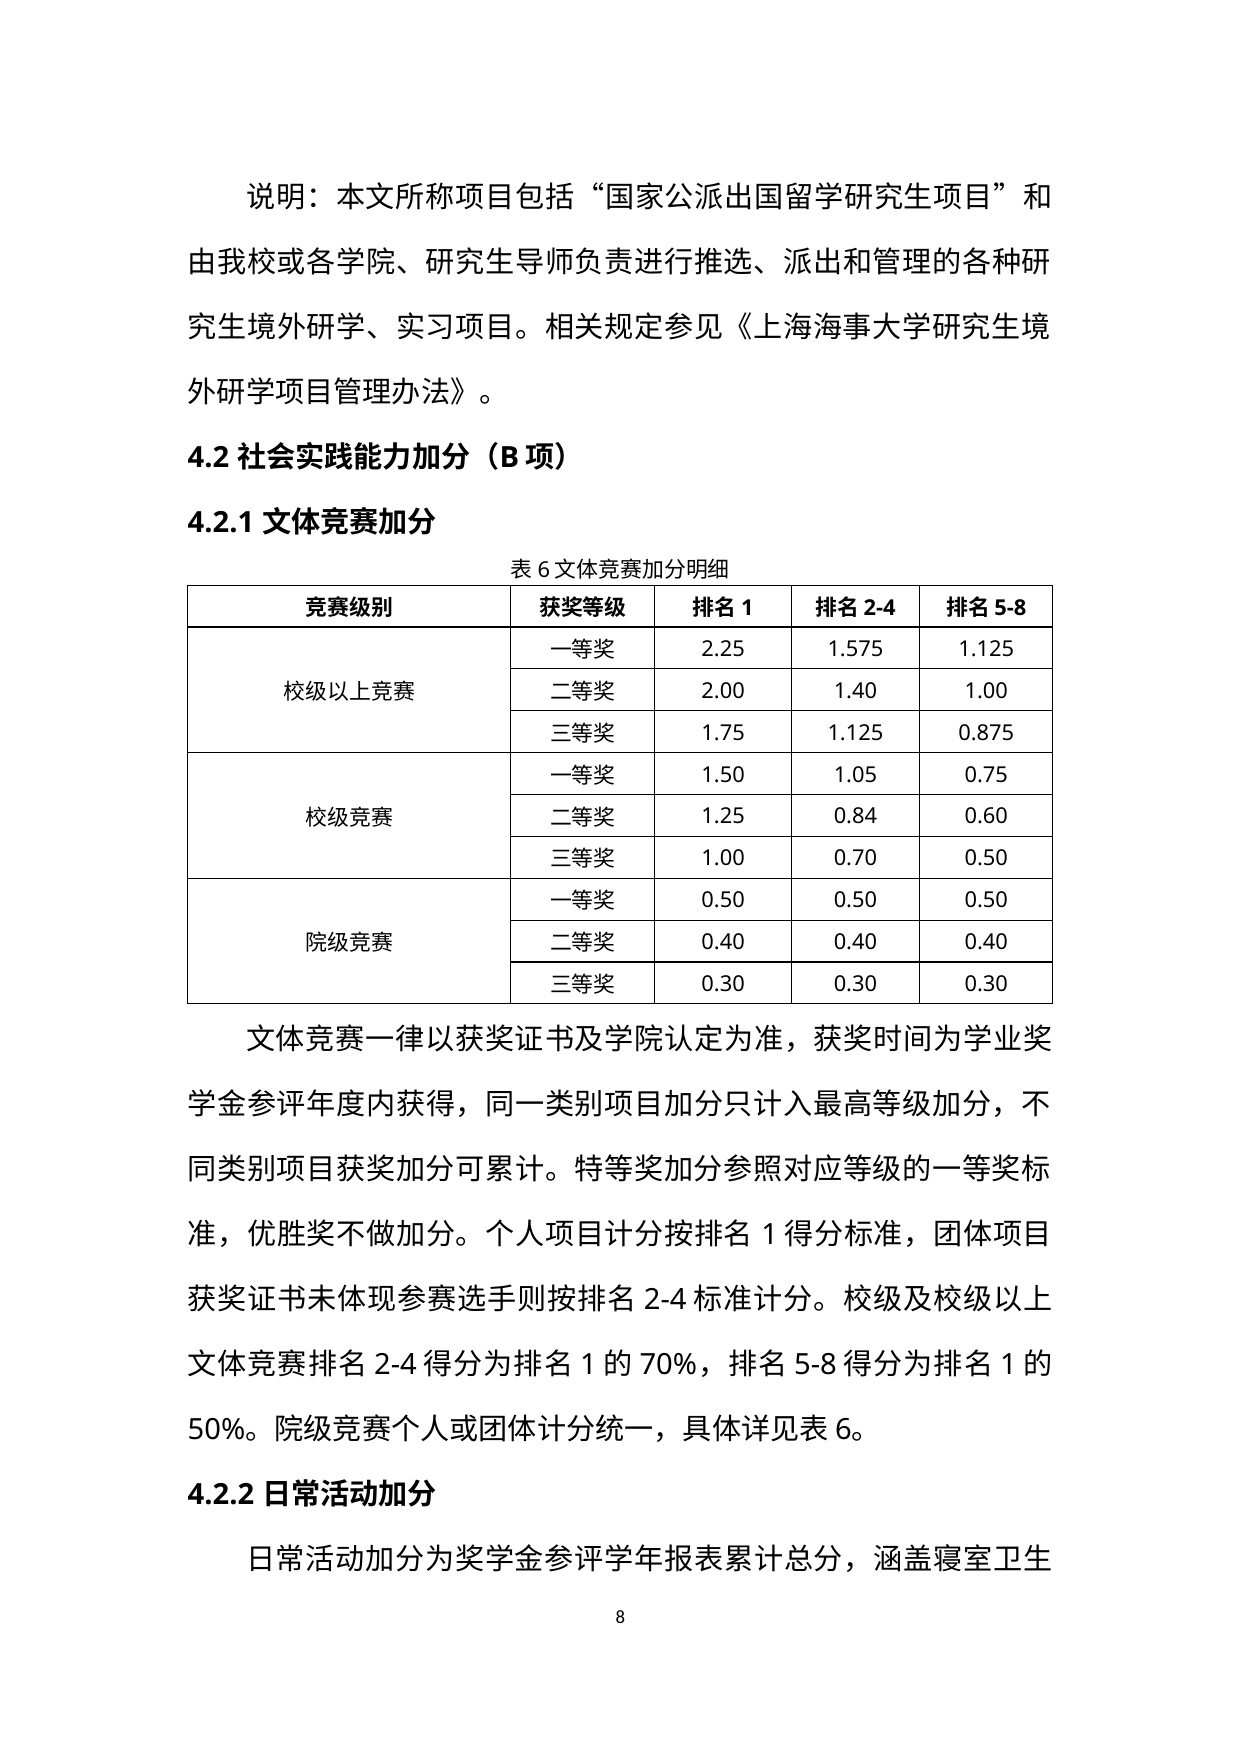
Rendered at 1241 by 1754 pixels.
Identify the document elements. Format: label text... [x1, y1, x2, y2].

table_cell 0.875 [920, 711, 1052, 752]
table_cell 1.575 [792, 628, 919, 668]
table_cell 1.125 [792, 711, 919, 752]
table_cell 一等奖 [511, 753, 654, 794]
table_header 竞赛级别 [188, 586, 510, 626]
table_cell 0.40 [792, 921, 919, 961]
table_cell 校级以上竞赛 [188, 628, 510, 752]
table_cell 0.30 [655, 963, 791, 1003]
table_cell 三等奖 [511, 963, 654, 1003]
table_cell 0.40 [920, 921, 1052, 961]
table_cell 0.50 [920, 879, 1052, 919]
text 表 6 文体竞赛加分明细 [187, 552, 1053, 584]
text 4.2 社会实践能力加分（B项） [187, 422, 1053, 487]
table_cell 1.125 [920, 628, 1052, 668]
table_cell 0.50 [655, 879, 791, 919]
table_cell 0.30 [920, 963, 1052, 1003]
table_header 排名1 [655, 586, 791, 626]
table_cell 0.70 [792, 837, 919, 878]
table_cell 0.50 [792, 879, 919, 919]
table_cell 1.00 [920, 669, 1052, 710]
table_cell 院级竞赛 [188, 879, 510, 1003]
table_cell 0.40 [655, 921, 791, 961]
table_cell 1.25 [655, 795, 791, 836]
text 文体竞赛一律以获奖证书及学院认定为准，获奖时间为学业奖学金参评年度内获得，同一类别项目加分只计入最高等级加分，不同类别项目获奖加分可累计。特等奖加分参照对应等级的一等奖标准，优胜奖不做加分。个人项目计分按排名1得分标准，团体项目获奖证书未体现参赛选手则按排名2-4标准计分。校级及校级以上文体竞赛排名2-4得分为排名1的70%，排名5-8得分为排名1的50%。院级竞赛个人或团体计分统一，具体详见表6。 [187, 1004, 1053, 1459]
table_cell 校级竞赛 [188, 753, 510, 878]
table_header 排名2-4 [792, 586, 919, 626]
table_cell 一等奖 [511, 628, 654, 668]
text 说明：本文所称项目包括“国家公派出国留学研究生项目”和由我校或各学院、研究生导师负责进行推选、派出和管理的各种研究生境外研学、实习项目。相关规定参见《上海海事大学研究生境外研学项目管理办法》。 [187, 162, 1053, 422]
table_cell 二等奖 [511, 921, 654, 961]
table_cell 三等奖 [511, 711, 654, 752]
table_cell 0.75 [920, 753, 1052, 794]
table_cell 1.40 [792, 669, 919, 710]
table_cell 0.60 [920, 795, 1052, 836]
table_cell 二等奖 [511, 669, 654, 710]
table_cell 0.50 [920, 837, 1052, 878]
table_cell 2.25 [655, 628, 791, 668]
table_cell 1.75 [655, 711, 791, 752]
table_header 获奖等级 [511, 586, 654, 626]
table_cell 三等奖 [511, 837, 654, 878]
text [187, 1524, 1053, 1589]
table_cell 2.00 [655, 669, 791, 710]
text 4.2.2 日常活动加分 [187, 1459, 1053, 1524]
table_header 排名5-8 [920, 586, 1052, 626]
table_cell 1.00 [655, 837, 791, 878]
table_cell 二等奖 [511, 795, 654, 836]
table_cell 1.05 [792, 753, 919, 794]
text 4.2.1 文体竞赛加分 [187, 487, 1053, 552]
table_cell 一等奖 [511, 879, 654, 919]
table_cell 0.84 [792, 795, 919, 836]
table_cell 0.30 [792, 963, 919, 1003]
table_cell 1.50 [655, 753, 791, 794]
